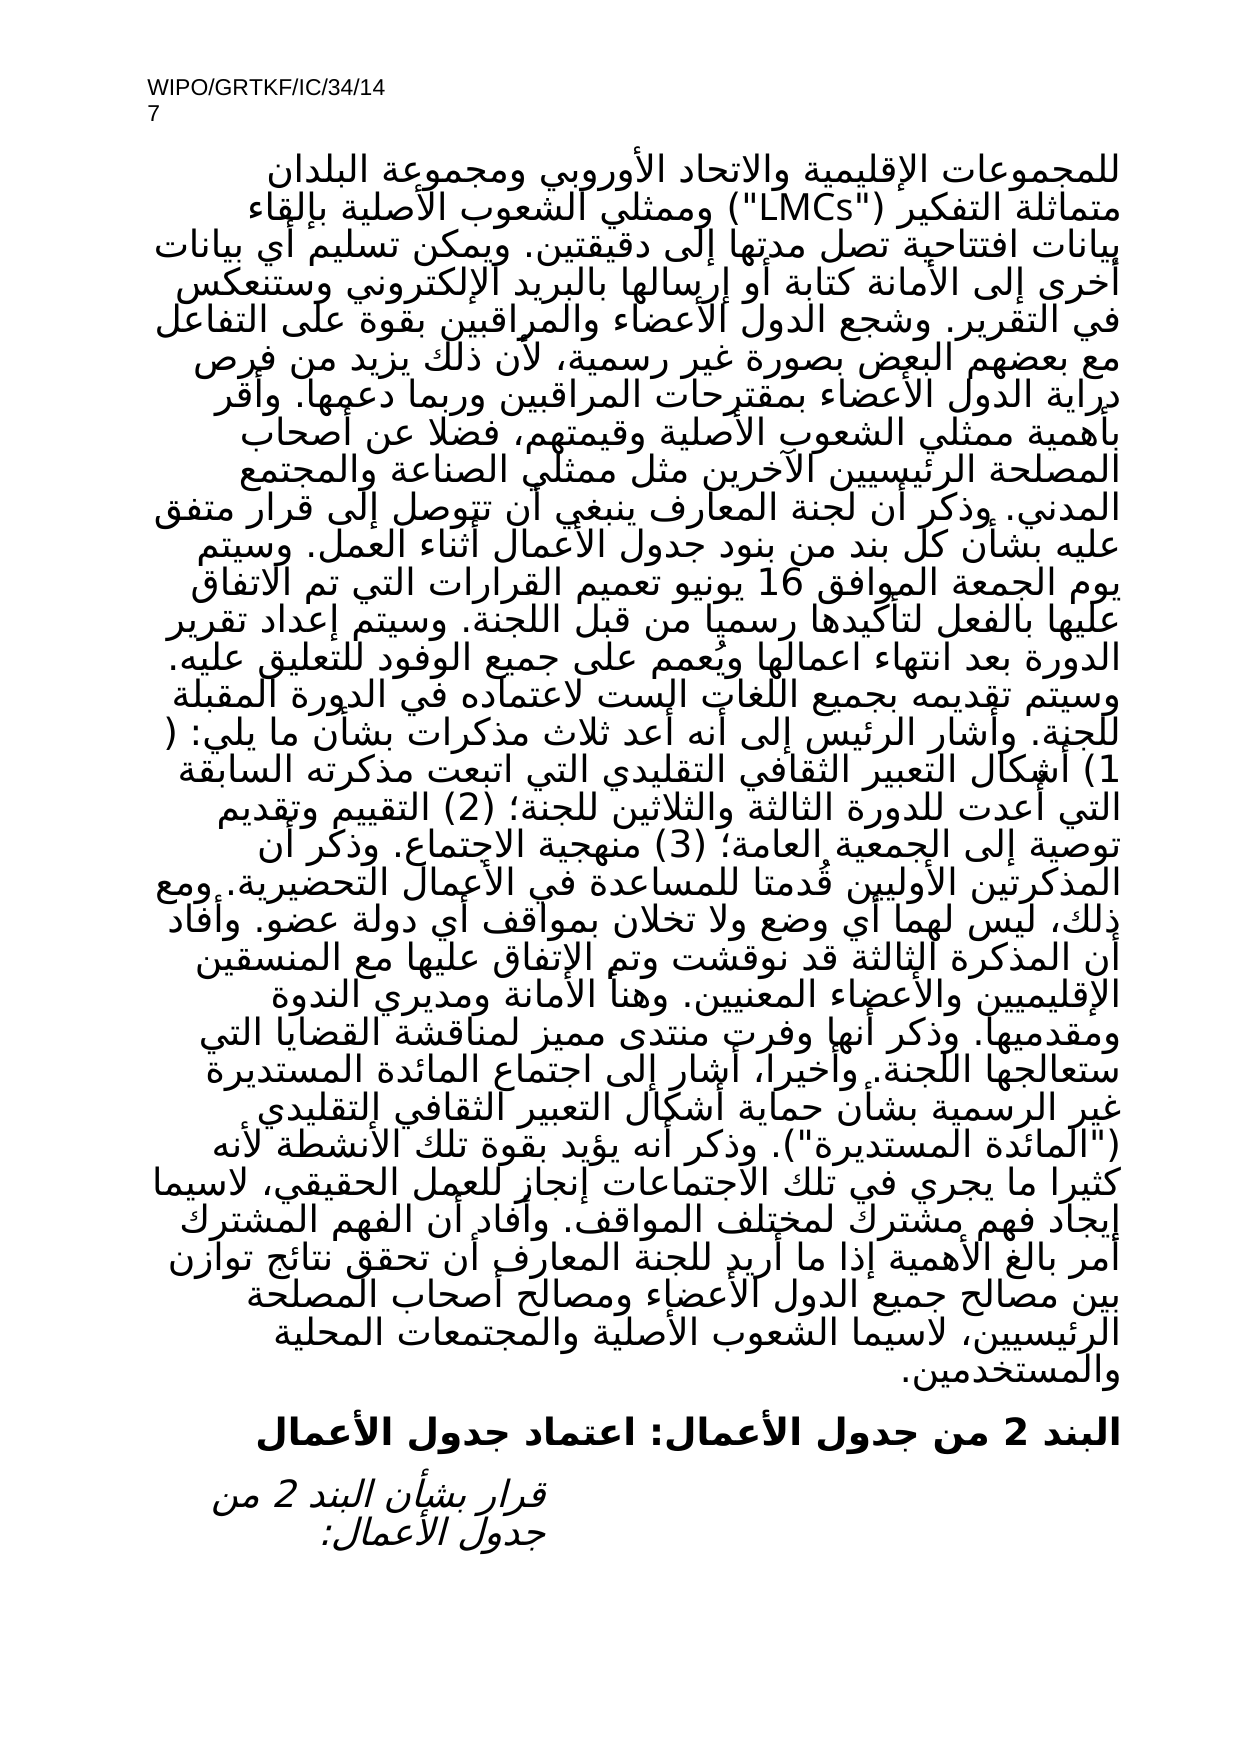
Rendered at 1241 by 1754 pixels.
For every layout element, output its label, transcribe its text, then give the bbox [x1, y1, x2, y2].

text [147, 153, 1122, 1390]
list البند 2 من جدول الأعمال: اعتماد جدول الأعمال [147, 1415, 1122, 1453]
list قرار بشأن البند 2 من جدول الأعمال: [147, 1478, 545, 1553]
